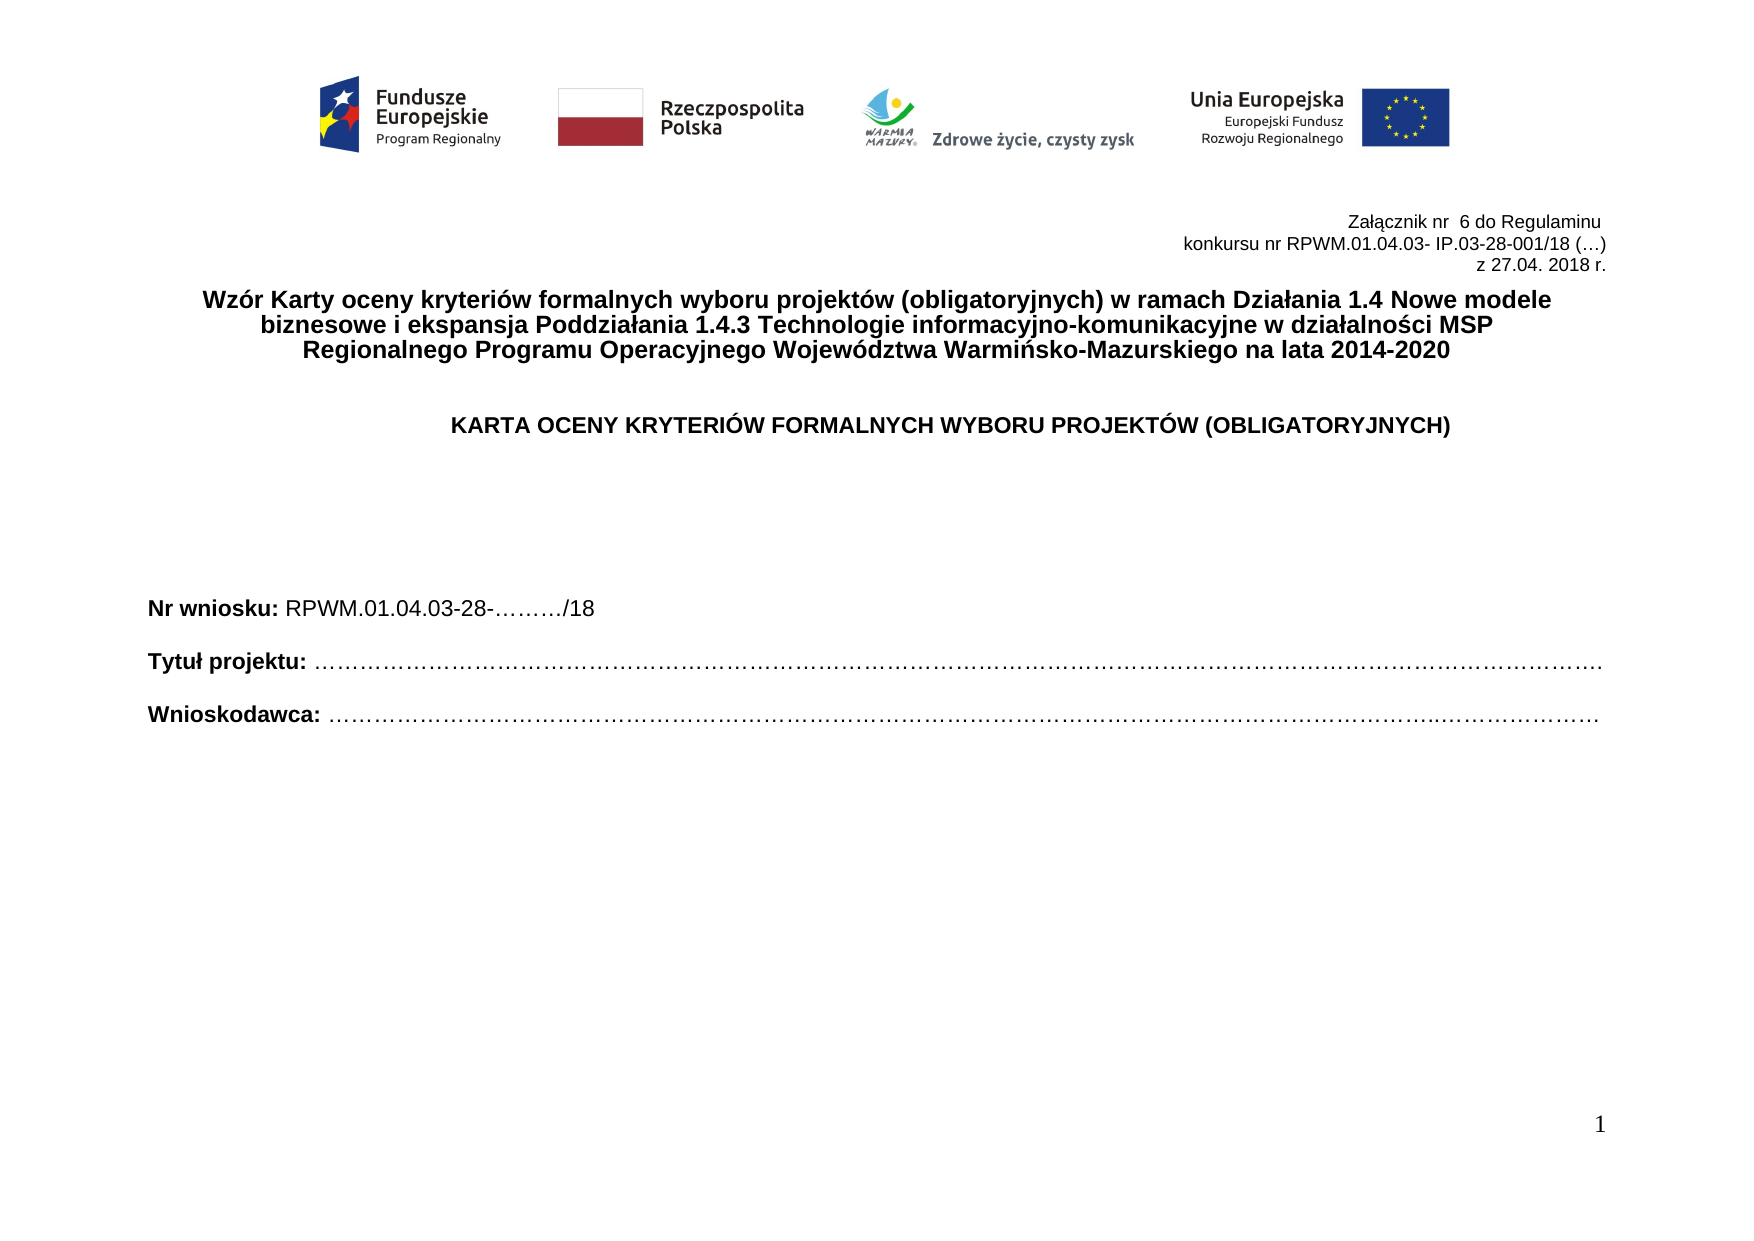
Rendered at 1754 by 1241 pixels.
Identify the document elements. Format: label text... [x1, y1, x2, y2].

text Tytuł projektu: ……………………………………………………………………………………………………………………………………………………. [148, 648, 1606, 674]
text Nr wniosku: RPWM.01.04.03-28-………/18 [148, 595, 1606, 621]
text Wzór Karty oceny kryteriów formalnych wyboru projektów (obligatoryjnych) w ramach Działania 1.4 Nowe modele biznesowe i ekspansja Poddziałania 1.4.3 Technologie informacyjno-komunikacyjne w działalności MSP Regionalnego Programu Operacyjnego Województwa Warmińsko-Mazurskiego na lata 2014-2020 [148, 288, 1606, 363]
text Wnioskodawca: ………………………………………………………………………………………………………………………………..………………… [148, 701, 1606, 727]
text KARTA OCENY KRYTERIÓW FORMALNYCH WYBORU PROJEKTÓW (OBLIGATORYJNYCH) [295, 412, 1606, 438]
text Załącznik nr 6 do Regulaminu konkursu nr RPWM.01.04.03- IP.03-28-001/18 (…) z 27.04. 2018 r. [148, 211, 1606, 276]
picture [277, 53, 1490, 172]
